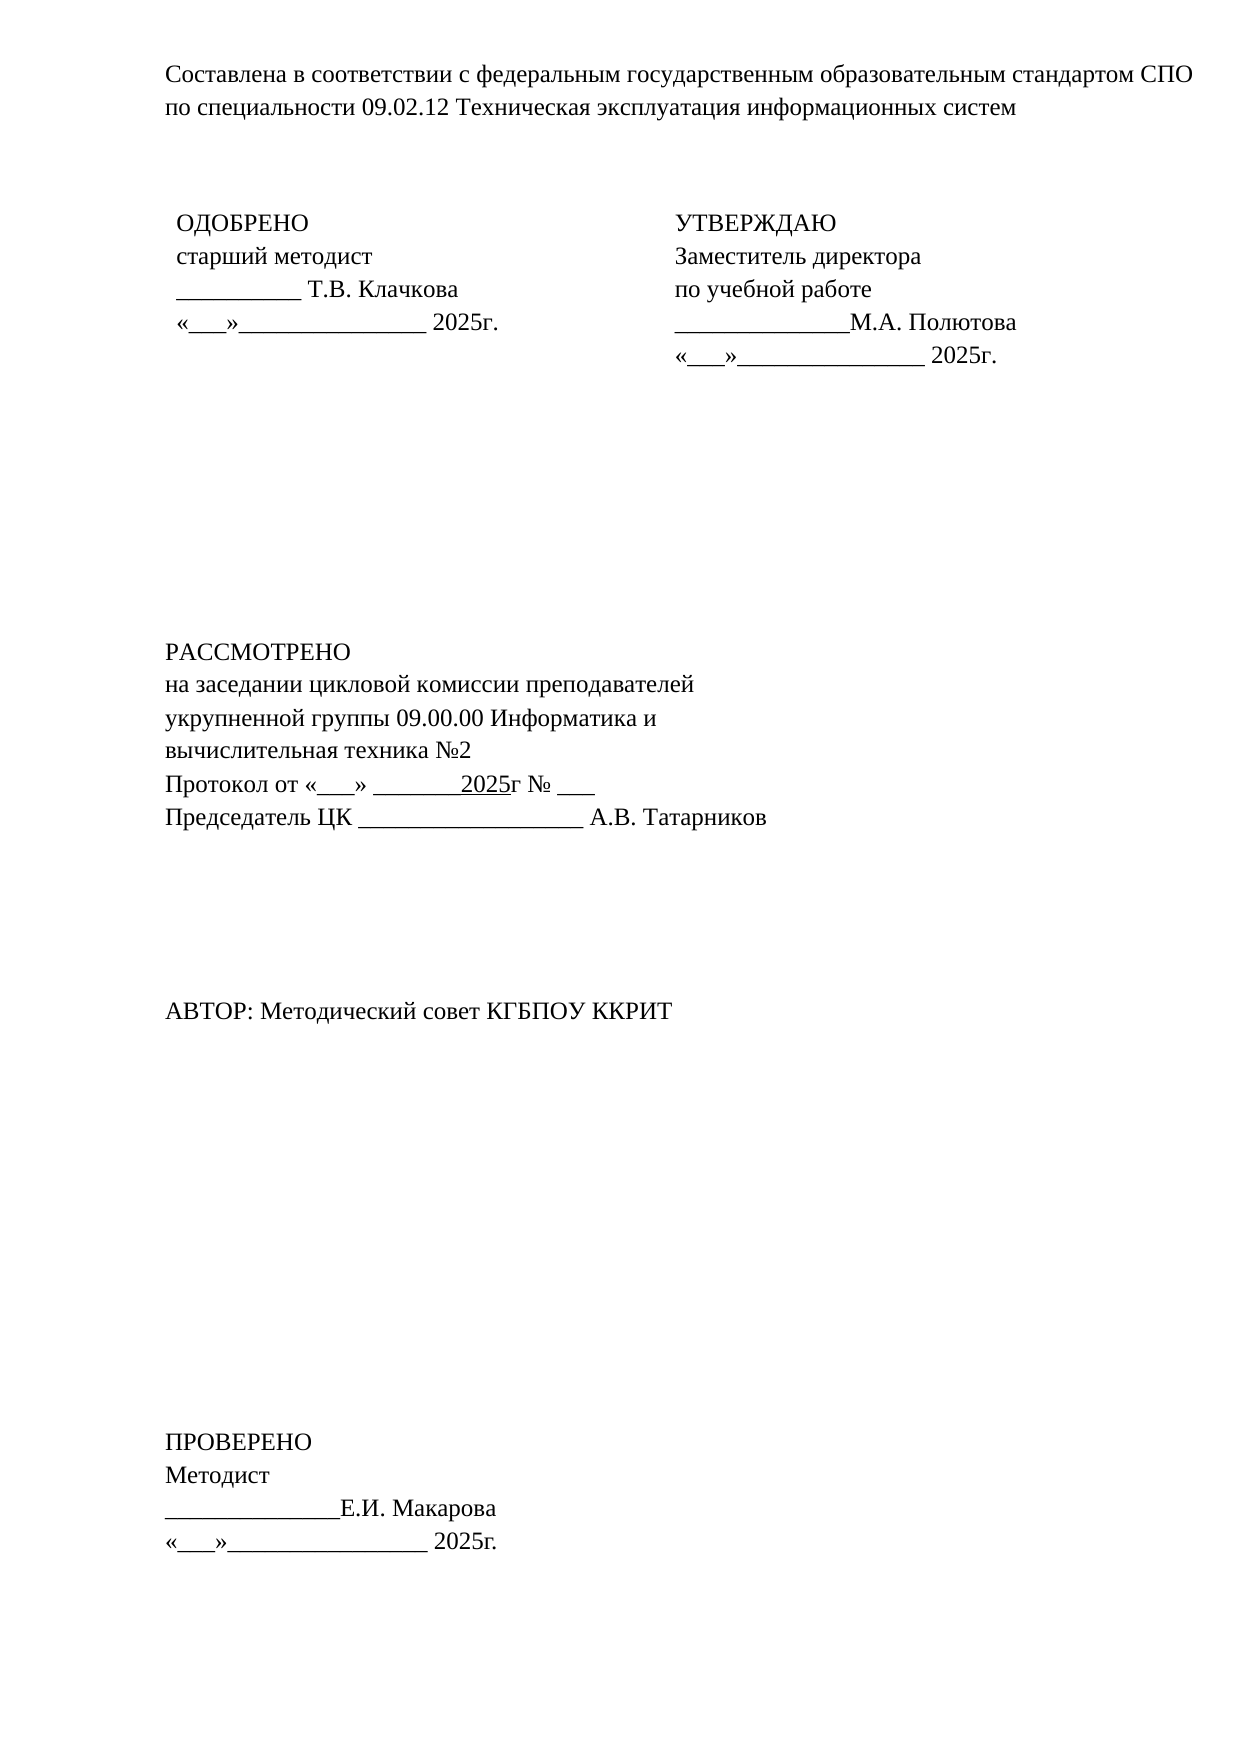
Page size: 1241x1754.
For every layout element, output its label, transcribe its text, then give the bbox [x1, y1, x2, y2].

text вычислительная техника №2 [165, 736, 1197, 764]
text Составлена в соответствии с федеральным государственным образовательным стандартом СПО по специальности 09.02.12 Техническая эксплуатация информационных систем [165, 59, 1197, 121]
table_header ОДОБРЕНО старший методист __________ Т.В. Клачкова «___»_______________ 2025г. [165, 208, 663, 372]
text укрупненной группы 09.00.00 Информатика и [165, 703, 1197, 731]
text Протокол от «___» _______2025г № ___ [165, 769, 1167, 797]
table_header УТВЕРЖДАЮ Заместитель директора по учебной работе ______________М.А. Полютова «___»_______________ 2025г. [663, 208, 1162, 372]
text РАССМОТРЕНО [165, 637, 1167, 665]
text «___»________________ 2025г. [165, 1526, 1197, 1555]
text Председатель ЦК __________________ А.В. Татарников [165, 802, 1197, 830]
text Методист [165, 1460, 1197, 1489]
text АВТОР: Методический совет КГБПОУ ККРИТ [165, 996, 1197, 1025]
text ПРОВЕРЕНО [165, 1427, 1197, 1456]
text ______________Е.И. Макарова [165, 1493, 1197, 1522]
text на заседании цикловой комиссии преподавателей [165, 669, 1197, 698]
